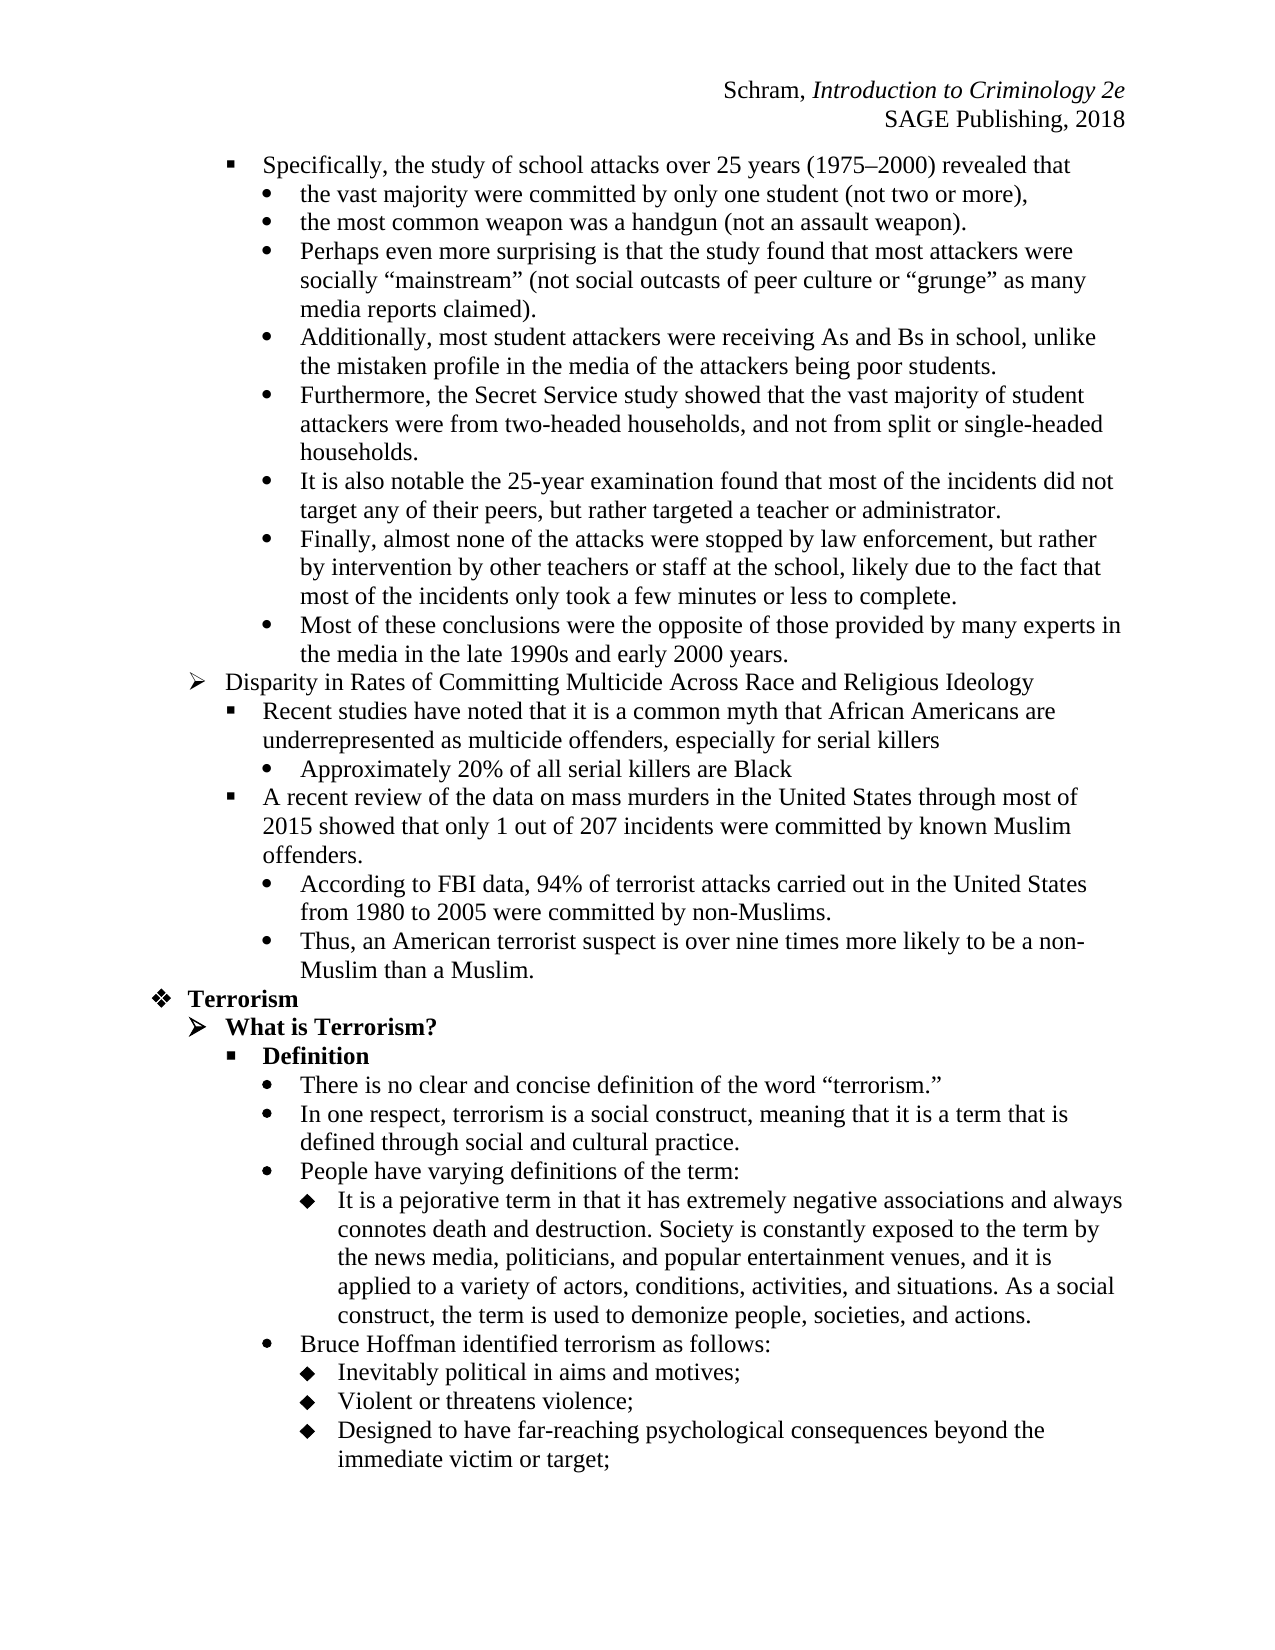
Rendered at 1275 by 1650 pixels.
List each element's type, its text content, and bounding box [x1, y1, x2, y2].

list It is also notable the 25-year examination found that most of the incidents did not target any of their peers, but rather targeted a teacher or administrator. [262, 466, 1125, 524]
list People have varying definitions of the term: [262, 1156, 1125, 1185]
list A recent review of the data on mass murders in the United States through most of 2015 showed that only 1 out of 207 incidents were committed by known Muslim offenders. [225, 782, 1125, 869]
list Terrorism [150, 984, 1125, 1012]
list Violent or threatens violence; [300, 1386, 1125, 1415]
list Finally, almost none of the attacks were stopped by law enforcement, but rather by intervention by other teachers or staff at the school, likely due to the fact that most of the incidents only took a few minutes or less to complete. [262, 524, 1125, 610]
list the vast majority were committed by only one student (not two or more), [262, 179, 1125, 207]
list Thus, an American terrorist suspect is over nine times more likely to be a non-Muslim than a Muslim. [262, 926, 1125, 984]
list Approximately 20% of all serial killers are Black [262, 754, 1125, 782]
list Specifically, the study of school attacks over 25 years (1975–2000) revealed that [225, 150, 1125, 179]
list It is a pejorative term in that it has extremely negative associations and always connotes death and destruction. Society is constantly exposed to the term by the news media, politicians, and popular entertainment venues, and it is applied to a variety of actors, conditions, activities, and situations. As a social construct, the term is used to demonize people, societies, and actions. [300, 1185, 1125, 1329]
list Recent studies have noted that it is a common myth that African Americans are underrepresented as multicide offenders, especially for serial killers [225, 696, 1125, 754]
list Furthermore, the Secret Service study showed that the vast majority of student attackers were from two-headed households, and not from split or single-headed households. [262, 380, 1125, 466]
list Inevitably political in aims and motives; [300, 1357, 1125, 1386]
list Bruce Hoffman identified terrorism as follows: [262, 1329, 1125, 1357]
list Definition [225, 1041, 1125, 1070]
list Additionally, most student attackers were receiving As and Bs in school, unlike the mistaken profile in the media of the attackers being poor students. [262, 322, 1125, 380]
list Perhaps even more surprising is that the study found that most attackers were socially “mainstream” (not social outcasts of peer culture or “grunge” as many media reports claimed). [262, 236, 1125, 322]
list Disparity in Rates of Committing Multicide Across Race and Religious Ideology [187, 667, 1125, 696]
list What is Terrorism? [187, 1012, 1125, 1041]
list Designed to have far-reaching psychological consequences beyond the immediate victim or target; [300, 1415, 1125, 1472]
list Most of these conclusions were the opposite of those provided by many experts in the media in the late 1990s and early 2000 years. [262, 610, 1125, 667]
list There is no clear and concise definition of the word “terrorism.” [262, 1070, 1125, 1099]
list In one respect, terrorism is a social construct, meaning that it is a term that is defined through social and cultural practice. [262, 1099, 1125, 1156]
list the most common weapon was a handgun (not an assault weapon). [262, 207, 1125, 236]
list According to FBI data, 94% of terrorist attacks carried out in the United States from 1980 to 2005 were committed by non-Muslims. [262, 869, 1125, 926]
